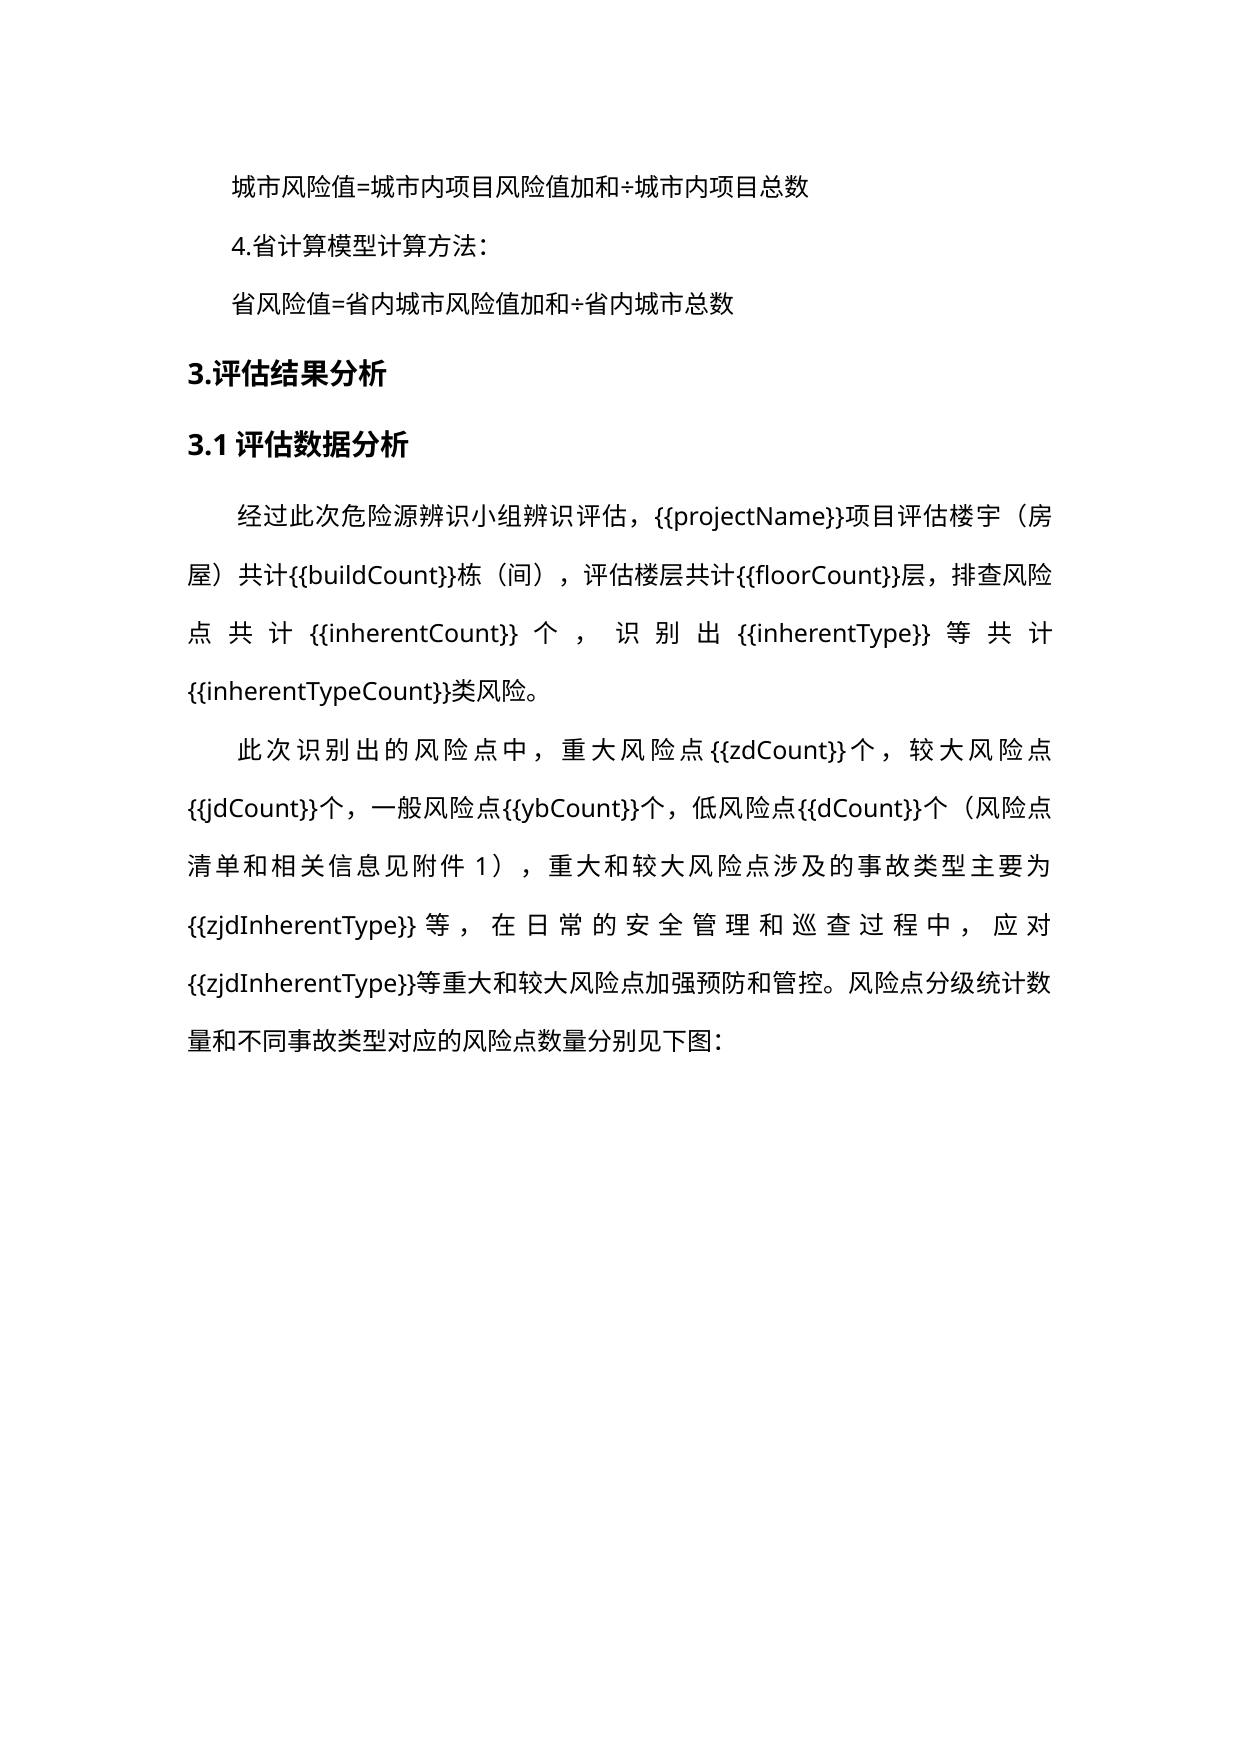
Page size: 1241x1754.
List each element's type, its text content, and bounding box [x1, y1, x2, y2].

text 经过此次危险源辨识小组辨识评估，{{projectName}}项目评估楼宇（房屋）共计{{buildCount}}栋（间），评估楼层共计{{floorCount}}层，排查风险点共计{{inherentCount}}个，识别出{{inherentType}}等共计{{inherentTypeCount}}类风险。 [187, 479, 1053, 712]
subtitle 3.1评估数据分析 [187, 408, 1053, 467]
text 城市风险值=城市内项目风险值加和÷城市内项目总数 [231, 150, 1053, 208]
text 此次识别出的风险点中，重大风险点{{zdCount}}个，较大风险点{{jdCount}}个，一般风险点{{ybCount}}个，低风险点{{dCount}}个（风险点清单和相关信息见附件1），重大和较大风险点涉及的事故类型主要为{{zjdInherentType}}等，在日常的安全管理和巡查过程中，应对{{zjdInherentType}}等重大和较大风险点加强预防和管控。风险点分级统计数量和不同事故类型对应的风险点数量分别见下图： [187, 712, 1053, 1062]
subtitle 3.评估结果分析 [187, 337, 1053, 396]
text 4.省计算模型计算方法： [231, 208, 1053, 267]
text 省风险值=省内城市风险值加和÷省内城市总数 [231, 267, 1053, 325]
